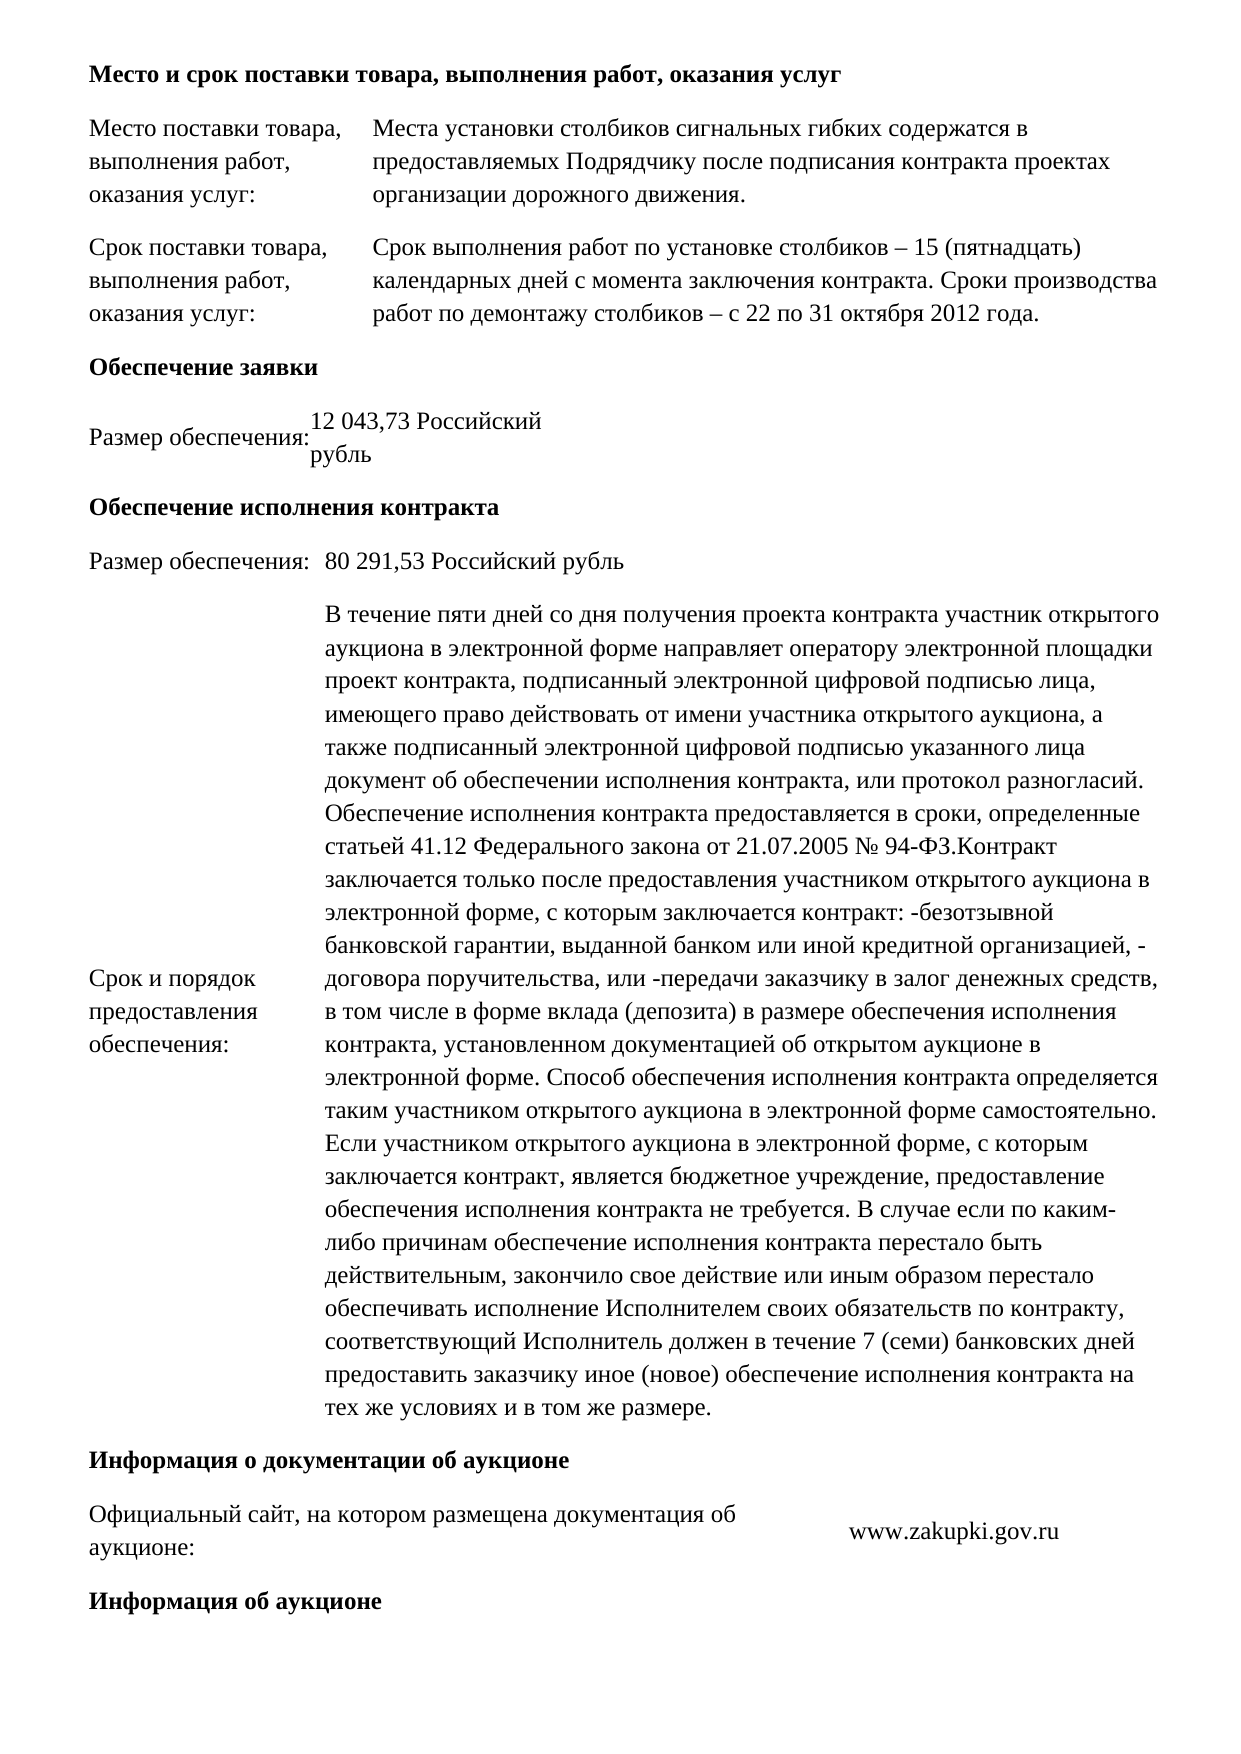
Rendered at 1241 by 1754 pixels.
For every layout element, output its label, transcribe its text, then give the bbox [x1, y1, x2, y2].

table_header 80 291,53 Российский рубль [325, 546, 1167, 599]
text Информация об аукционе [89, 1586, 1167, 1614]
table_header Размер обеспечения: [89, 546, 324, 599]
text Обеспечение исполнения контракта [89, 492, 1167, 521]
table_cell Срок поставки товара, выполнения работ, оказания услуг: [89, 233, 372, 352]
table_cell Срок и порядок предоставления обеспечения: [89, 600, 324, 1446]
table_header Размер обеспечения: [89, 406, 310, 492]
table_header Официальный сайт, на котором размещена документация об аукционе: [89, 1499, 849, 1586]
text Место и срок поставки товара, выполнения работ, оказания услуг [89, 59, 1167, 88]
table_header www.zakupki.gov.ru [849, 1499, 1059, 1586]
text Обеспечение заявки [89, 352, 1167, 381]
text Информация о документации об аукционе [89, 1446, 1167, 1474]
table_cell Срок выполнения работ по установке столбиков – 15 (пятнадцать) календарных дней с момента заключения контракта. Сроки производства работ по демонтажу столбиков – с 22 по 31 октября 2012 года. [372, 233, 1167, 352]
table_header 12 043,73 Российский рубль [310, 406, 609, 492]
table_cell В течение пяти дней со дня получения проекта контракта участник открытого аукциона в электронной форме направляет оператору электронной площадки проект контракта, подписанный электронной цифровой подписью лица, имеющего право действовать от имени участника открытого аукциона, а также подписанный электронной цифровой подписью указанного лица документ об обеспечении исполнения контракта, или протокол разногласий. Обеспечение исполнения контракта предоставляется в сроки, определенные статьей 41.12 Федерального закона от 21.07.2005 № 94-ФЗ.Контракт заключается только после предоставления участником открытого аукциона в электронной форме, с которым заключается контракт: -безотзывной банковской гарантии, выданной банком или иной кредитной организацией, -договора поручительства, или -передачи заказчику в залог денежных средств, в том числе в форме вклада (депозита) в размере обеспечения исполнения контракта, установленном документацией об открытом аукционе в электронной форме. Способ обеспечения исполнения контракта определяется таким участником открытого аукциона в электронной форме самостоятельно. Если участником открытого аукциона в электронной форме, с которым заключается контракт, является бюджетное учреждение, предоставление обеспечения исполнения контракта не требуется. В случае если по каким-либо причинам обеспечение исполнения контракта перестало быть действительным, закончило свое действие или иным образом перестало обеспечивать исполнение Исполнителем своих обязательств по контракту, соответствующий Исполнитель должен в течение 7 (семи) банковских дней предоставить заказчику иное (новое) обеспечение исполнения контракта на тех же условиях и в том же размере. [325, 600, 1167, 1446]
table_header Места установки столбиков сигнальных гибких содержатся в предоставляемых Подрядчику после подписания контракта проектах организации дорожного движения. [372, 113, 1167, 232]
table_header Место поставки товара, выполнения работ, оказания услуг: [89, 113, 372, 232]
